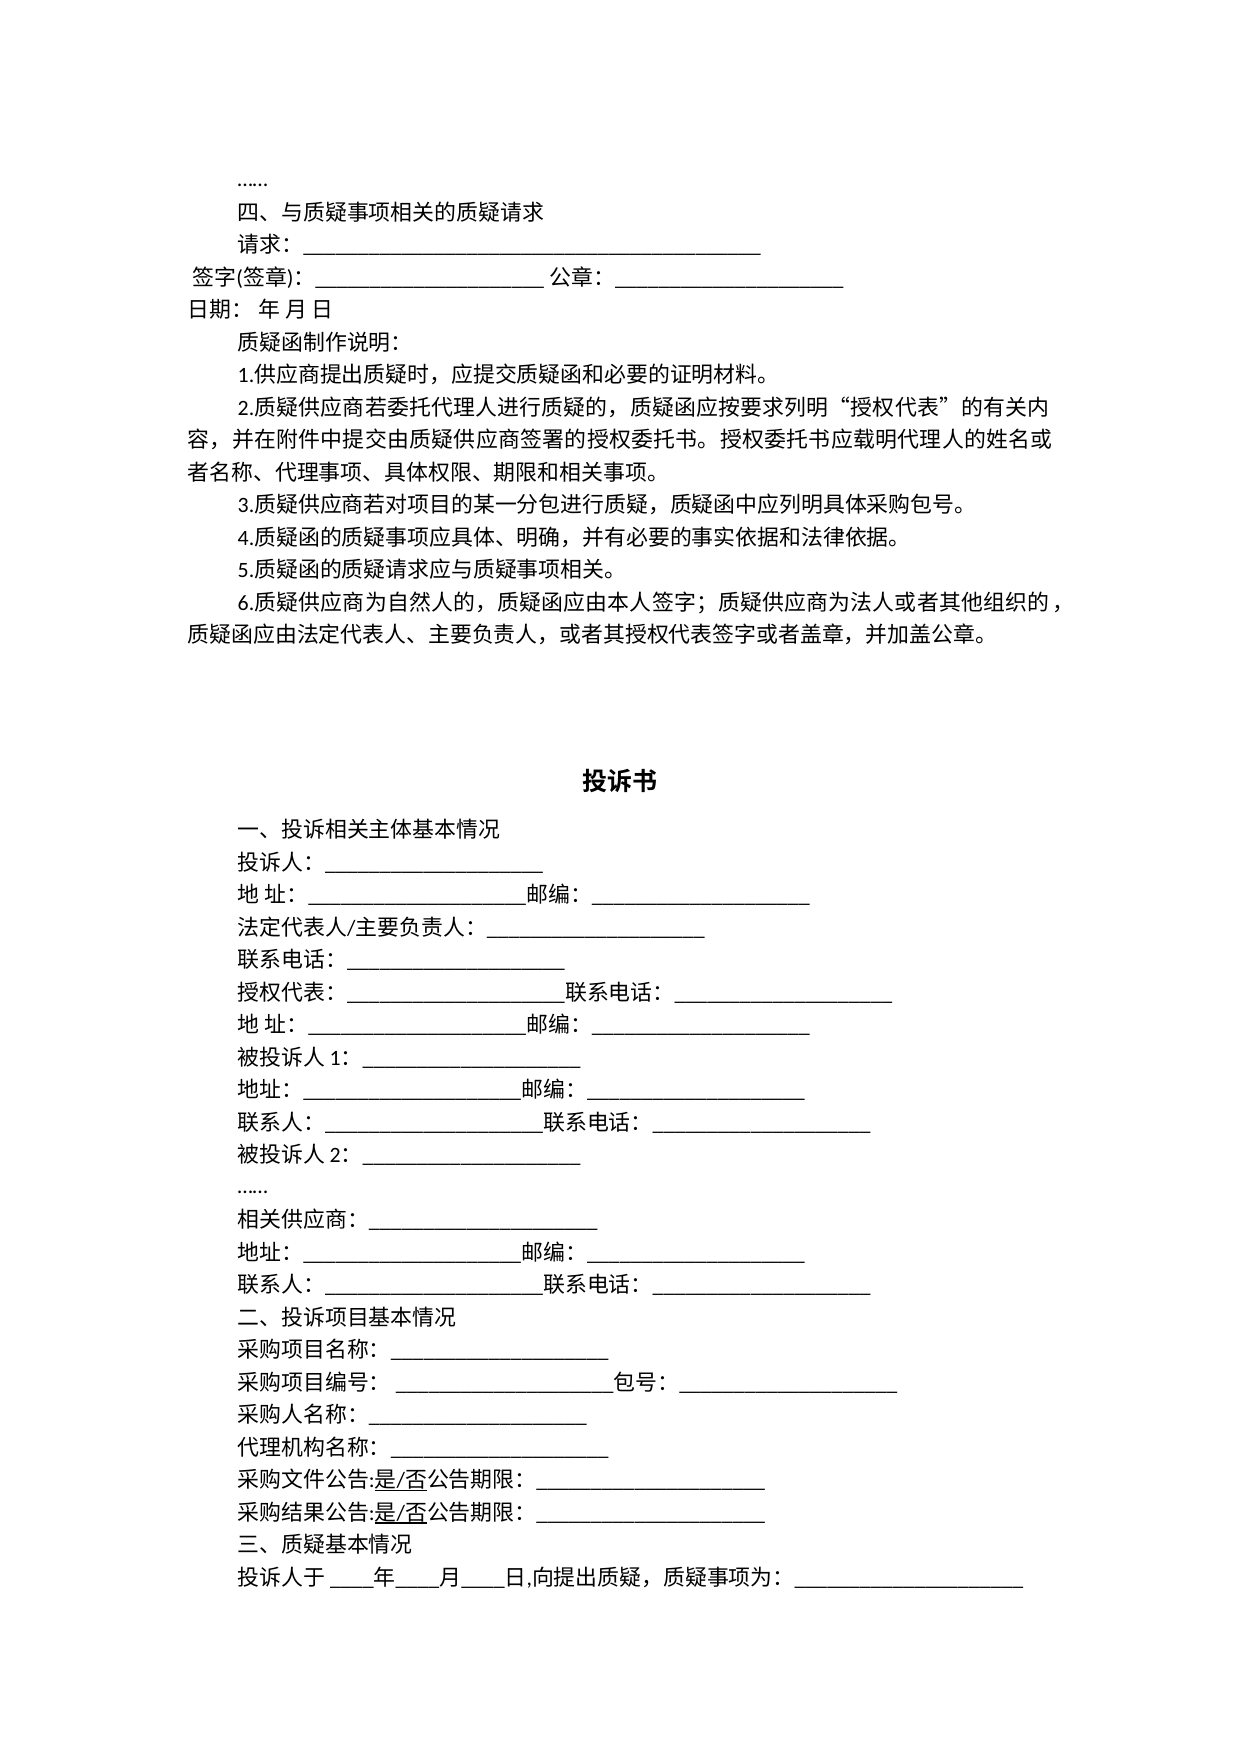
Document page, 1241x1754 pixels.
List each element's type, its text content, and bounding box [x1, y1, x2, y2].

text 地址：____________________邮编：____________________ [187, 1234, 1053, 1267]
text 采购项目名称：____________________ [187, 1332, 1053, 1364]
text 请求：__________________________________________ [187, 227, 1053, 259]
text 地 址：____________________邮编：____________________ [187, 877, 1053, 909]
text 联系电话：____________________ [187, 942, 1053, 974]
text 四、与质疑事项相关的质疑请求 [187, 194, 1053, 227]
text 投诉人于 ____年____月____日,向提出质疑，质疑事项为：_____________________ [187, 1559, 1053, 1592]
text 5.质疑函的质疑请求应与质疑事项相关。 [187, 552, 1053, 584]
text 被投诉人1：____________________ [187, 1039, 1053, 1072]
text 授权代表：____________________联系电话：____________________ [187, 974, 1053, 1007]
text 2.质疑供应商若委托代理人进行质疑的，质疑函应按要求列明“授权代表”的有关内容，并在附件中提交由质疑供应商签署的授权委托书。授权委托书应载明代理人的姓名或者名称、代理事项、具体权限、期限和相关事项。 [187, 389, 1053, 487]
text 日期： 年 月 日 [187, 292, 1053, 324]
text …… [187, 1169, 1053, 1202]
text 采购人名称：____________________ [187, 1397, 1053, 1429]
text …… [187, 162, 1053, 194]
text 投诉书 [187, 747, 1053, 812]
text 地址：____________________邮编：____________________ [187, 1072, 1053, 1104]
text 6.质疑供应商为自然人的，质疑函应由本人签字；质疑供应商为法人或者其他组织的，质疑函应由法定代表人、主要负责人，或者其授权代表签字或者盖章，并加盖公章。 [187, 584, 1053, 649]
text 三、质疑基本情况 [187, 1527, 1053, 1559]
text 采购文件公告:是/否公告期限：_____________________ [187, 1462, 1053, 1494]
text 质疑函制作说明： [187, 324, 1053, 357]
text 相关供应商：_____________________ [187, 1202, 1053, 1234]
text 法定代表人/主要负责人：____________________ [187, 909, 1053, 942]
text 被投诉人2：____________________ [187, 1137, 1053, 1169]
text 地 址：____________________邮编：____________________ [187, 1007, 1053, 1039]
text 联系人：____________________联系电话：____________________ [187, 1104, 1053, 1137]
text 一、投诉相关主体基本情况 [187, 812, 1053, 844]
text 投诉人：____________________ [187, 844, 1053, 877]
text 采购结果公告:是/否公告期限：_____________________ [187, 1494, 1053, 1527]
text 签字(签章)：_____________________ 公章：_____________________ [187, 259, 1053, 292]
text 代理机构名称：____________________ [187, 1429, 1053, 1462]
text 二、投诉项目基本情况 [187, 1299, 1053, 1332]
text 4.质疑函的质疑事项应具体、明确，并有必要的事实依据和法律依据。 [187, 519, 1053, 552]
text 3.质疑供应商若对项目的某一分包进行质疑，质疑函中应列明具体采购包号。 [187, 487, 1053, 519]
text 联系人：____________________联系电话：____________________ [187, 1267, 1053, 1299]
text 1.供应商提出质疑时，应提交质疑函和必要的证明材料。 [187, 357, 1053, 389]
text 采购项目编号： ____________________包号：____________________ [187, 1364, 1053, 1397]
